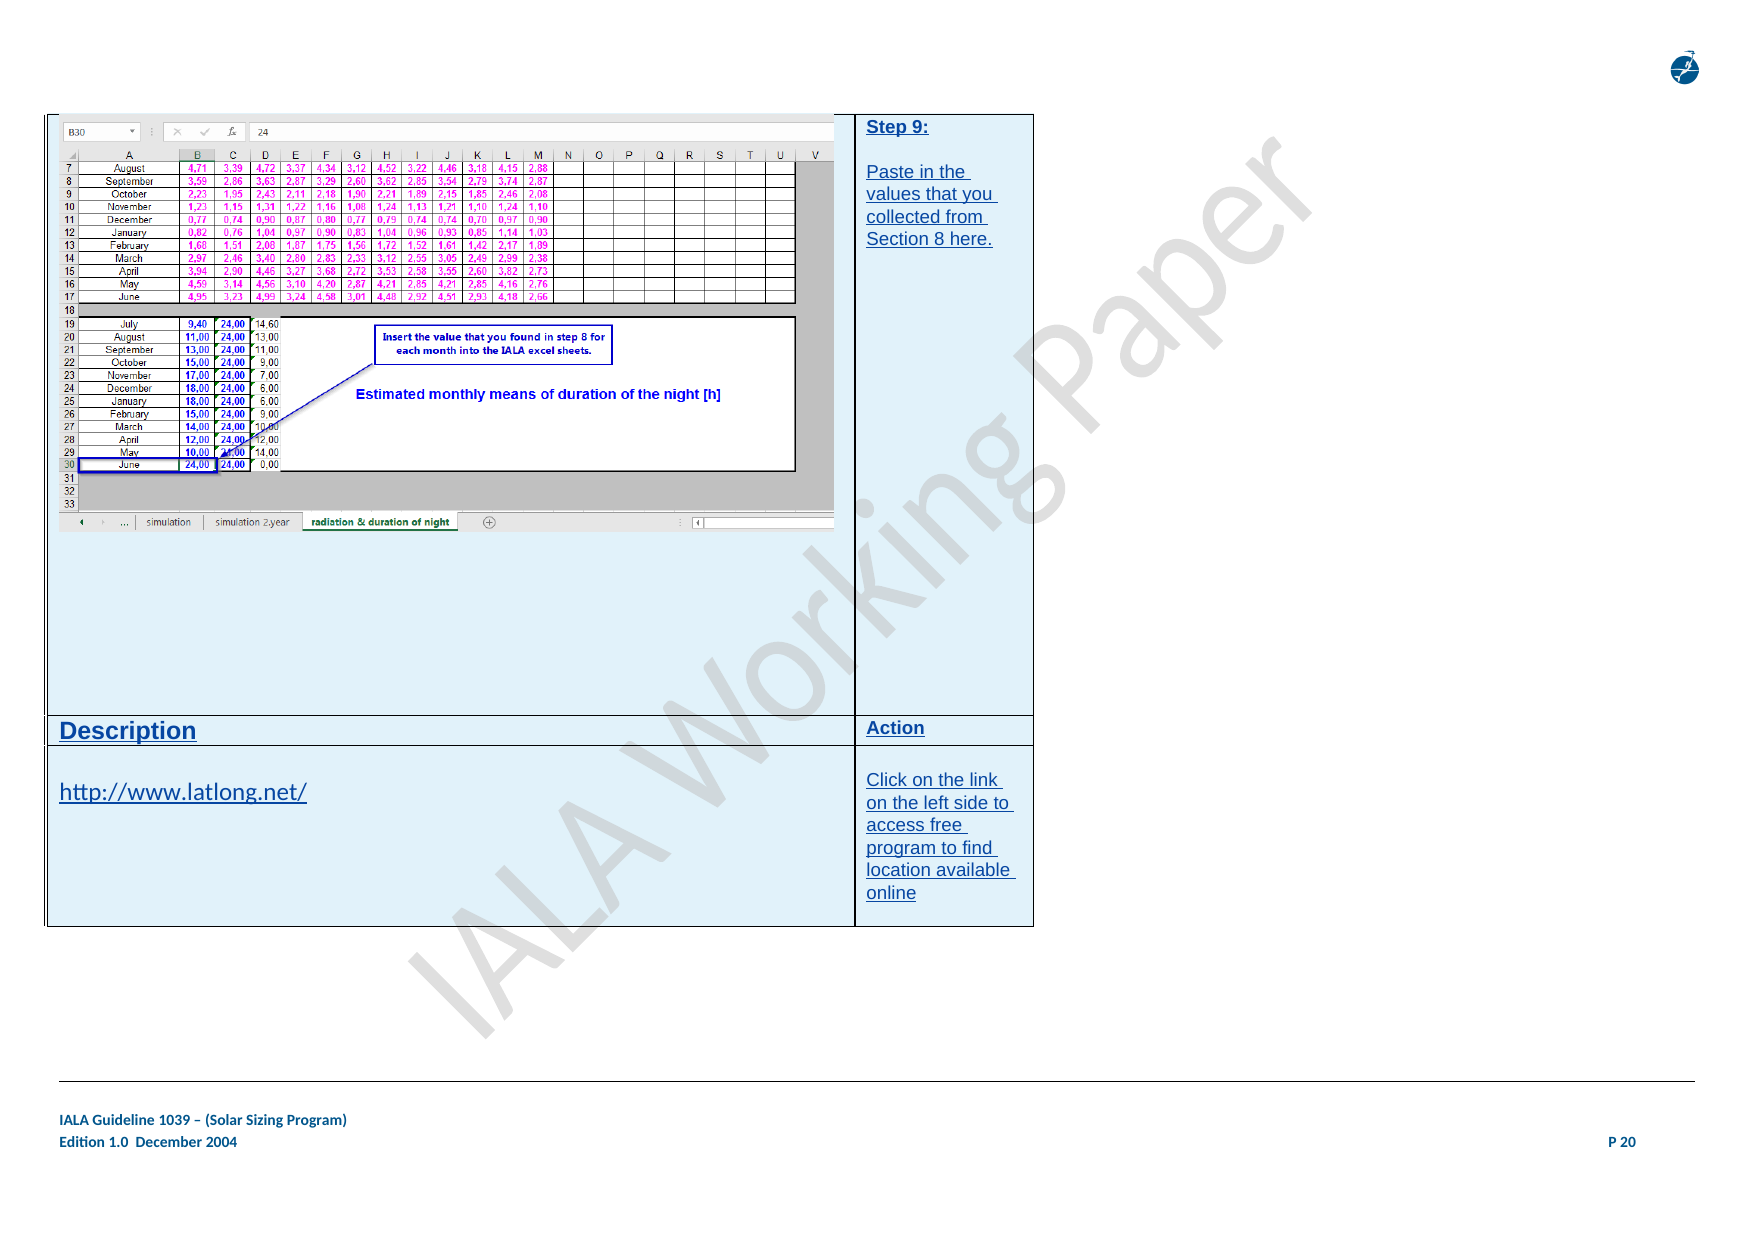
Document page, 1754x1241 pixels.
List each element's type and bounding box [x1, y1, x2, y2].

picture [1639, 0, 1754, 119]
picture [59, 114, 834, 532]
